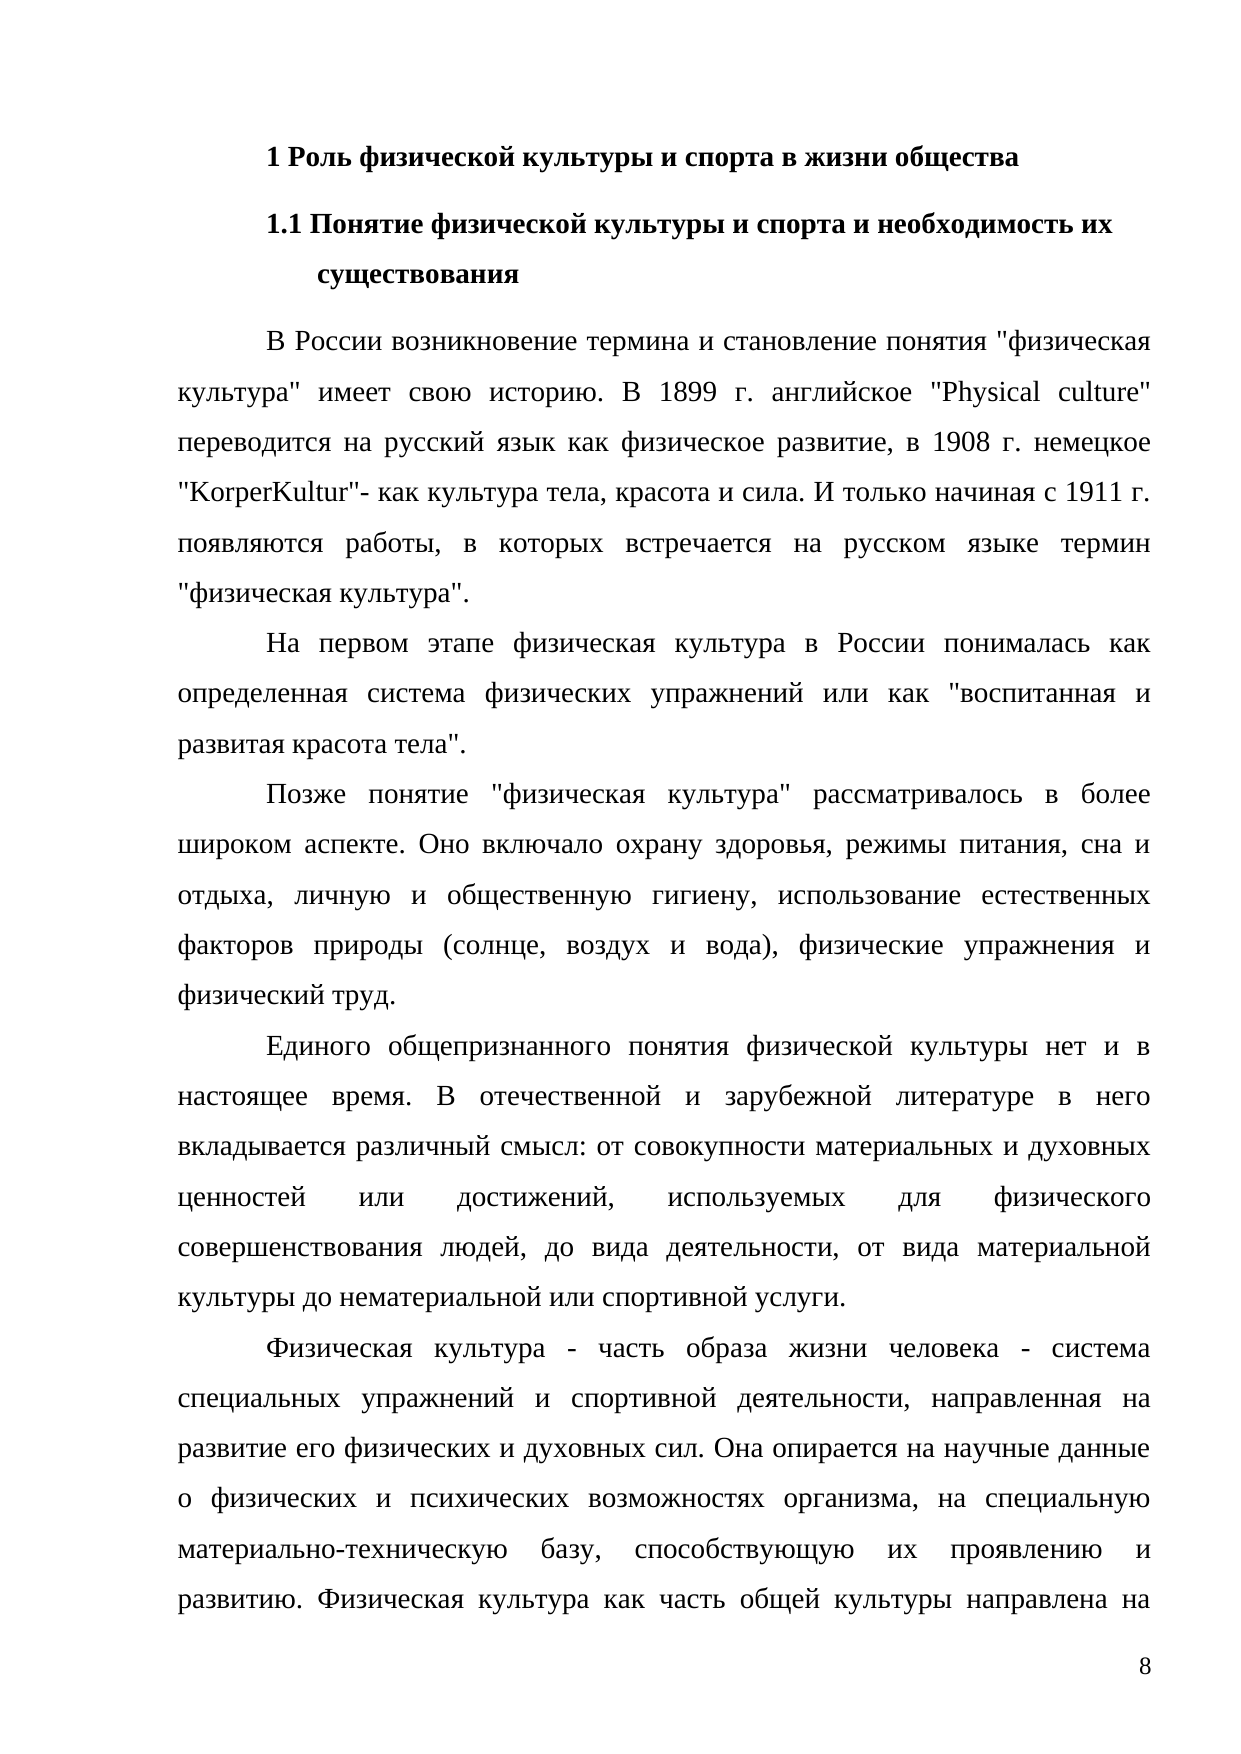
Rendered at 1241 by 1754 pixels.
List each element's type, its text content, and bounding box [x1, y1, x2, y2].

text Единого общепризнанного понятия физической культуры нет и в настоящее время. В отечественной и зарубежной литературе в него вкладывается различный смысл: от совокупности материальных и духовных ценностей или достижений, используемых для физического совершенствования людей, до вида деятельности, от вида материальной культуры до нематериальной или спортивной услуги. [177, 1028, 1152, 1313]
text На первом этапе физическая культура в России понималась как определенная система физических упражнений или как "воспитанная и развитая красота тела". [177, 625, 1152, 759]
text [177, 1330, 1152, 1615]
text В России возникновение термина и становление понятия "физическая культура" имеет свою историю. В 1899 г. английское "Physical culture" переводится на русский язык как физическое развитие, в 1908 г. немецкое "KorperKultur"- как культура тела, красота и сила. И только начиная с 1911 г. появляются работы, в которых встречается на русском языке термин "физическая культура". [177, 323, 1152, 608]
text Позже понятие "физическая культура" рассматривалось в более широком аспекте. Оно включало охрану здоровья, режимы питания, сна и отдыха, личную и общественную гигиену, использование естественных факторов природы (солнце, воздух и вода), физические упражнения и физический труд. [177, 776, 1152, 1011]
text существования [177, 256, 1152, 290]
text 1 Роль физической культуры и спорта в жизни общества [177, 139, 1152, 172]
text 1.1 Понятие физической культуры и спорта и необходимость их [177, 206, 1152, 239]
